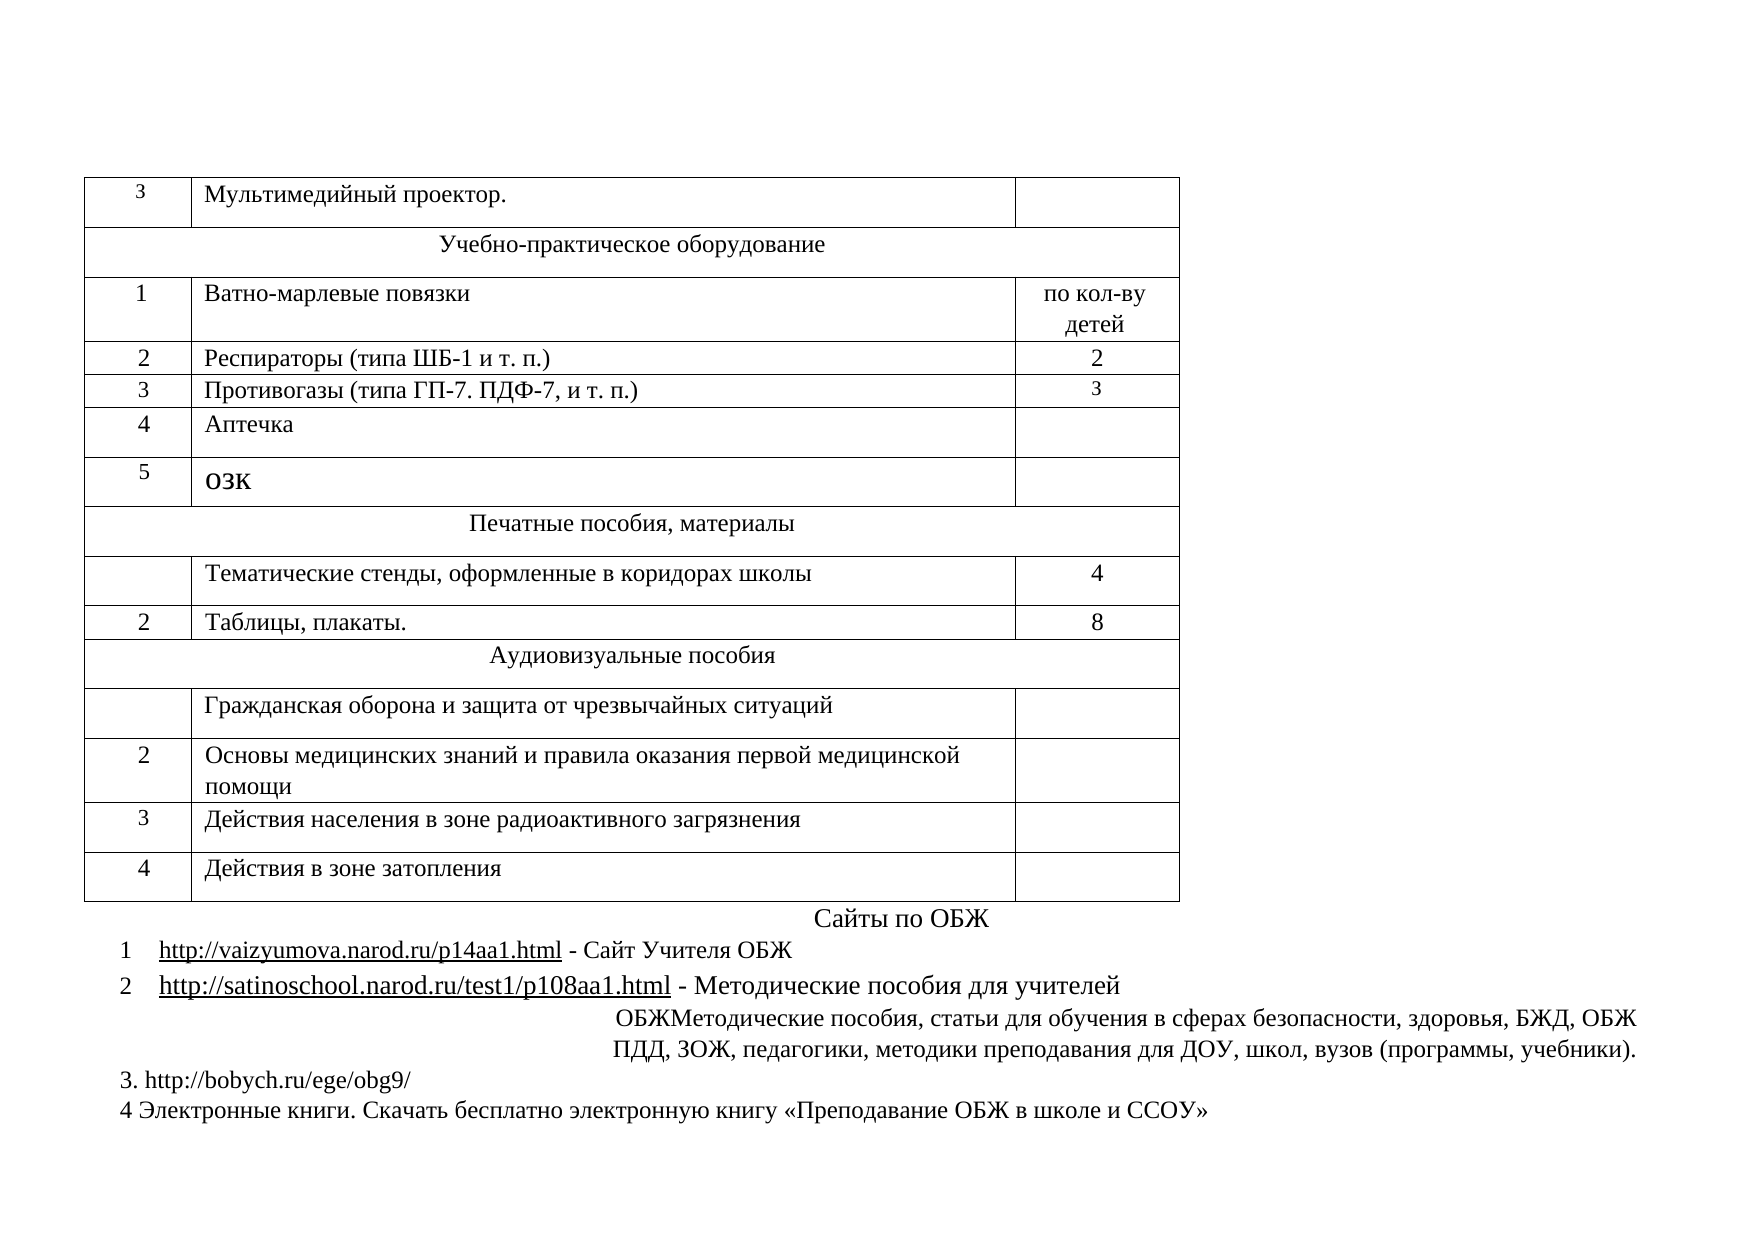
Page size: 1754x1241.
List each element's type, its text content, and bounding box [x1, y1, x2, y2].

table_cell Гражданская оборона и защита от чрезвычайных ситуаций [192, 689, 1015, 738]
table_cell [85, 557, 191, 605]
table_cell Действия населения в зоне радиоактивного загрязнения [192, 803, 1015, 852]
table_cell [1016, 739, 1179, 802]
table_cell Мультимедийный проектор. [192, 178, 1015, 227]
table_cell [1016, 803, 1179, 852]
table_cell [1015, 228, 1179, 277]
table_cell [1015, 640, 1179, 688]
table_cell З [85, 178, 191, 227]
table_cell 3 [85, 803, 191, 852]
text Сайты по ОБЖ [167, 902, 1636, 933]
table_cell [1015, 507, 1179, 556]
table_cell [85, 228, 192, 277]
table_cell 4 [1016, 557, 1179, 605]
table_cell озк [192, 458, 1015, 506]
table_cell [1016, 689, 1179, 738]
table_cell 4 [85, 408, 191, 456]
table_cell по кол-ву детей [1016, 278, 1179, 341]
text 3. http://bobych.ru/ege/obg9/ [119, 1065, 1636, 1093]
table_cell 4 [85, 853, 191, 901]
table_cell 1 [85, 278, 191, 341]
table_cell [85, 507, 192, 556]
table_cell [1016, 853, 1179, 901]
table_cell 2 [1016, 342, 1179, 374]
text ПДД, ЗОЖ, педагогики, методики преподавания для ДОУ, школ, вузов (программы, учебники). [118, 1034, 1637, 1062]
table_cell Действия в зоне затопления [192, 853, 1015, 901]
table_cell [1016, 408, 1179, 456]
text 4 Электронные книги. Скачать бесплатно электронную книгу «Преподавание ОБЖ в школе и ССОУ» [119, 1095, 1636, 1123]
table_cell Тематические стенды, оформленные в коридорах школы [192, 557, 1015, 605]
list http://satinoschool.narod.ru/test1/p108aa1.html - Методические пособия для учителей [119, 969, 1636, 1000]
table_cell 8 [1016, 606, 1179, 638]
table_cell Таблицы, плакаты. [192, 606, 1015, 638]
table_cell Респираторы (типа ШБ-1 и т. п.) [192, 342, 1015, 374]
table_cell Печатные пособия, материалы [192, 507, 1015, 556]
table_cell 5 [85, 458, 191, 506]
table_cell Ватно-марлевые повязки [192, 278, 1015, 341]
table_cell [85, 689, 191, 738]
table_cell 2 [85, 606, 191, 638]
list http://vaizyumova.narod.ru/p14aa1.html - Сайт Учителя ОБЖ [119, 935, 1636, 964]
table_cell [1016, 178, 1179, 227]
table_cell 2 [85, 342, 191, 374]
table_cell Учебно-практическое оборудование [192, 228, 1015, 277]
table_cell 2 [85, 739, 191, 802]
table_cell Основы медицинских знаний и правила оказания первой медицинской помощи [192, 739, 1015, 802]
table_cell [85, 640, 192, 688]
table_cell [1016, 458, 1179, 506]
table_cell Аудиовизуальные пособия [192, 640, 1015, 688]
table_cell 3 [85, 375, 191, 407]
table_cell З [1016, 375, 1179, 407]
text ОБЖМетодические пособия, статьи для обучения в сферах безопасности, здоровья, БЖД, ОБЖ [118, 1003, 1637, 1031]
table_cell Аптечка [192, 408, 1015, 456]
table_cell Противогазы (типа ГП-7. ПДФ-7, и т. п.) [192, 375, 1015, 407]
